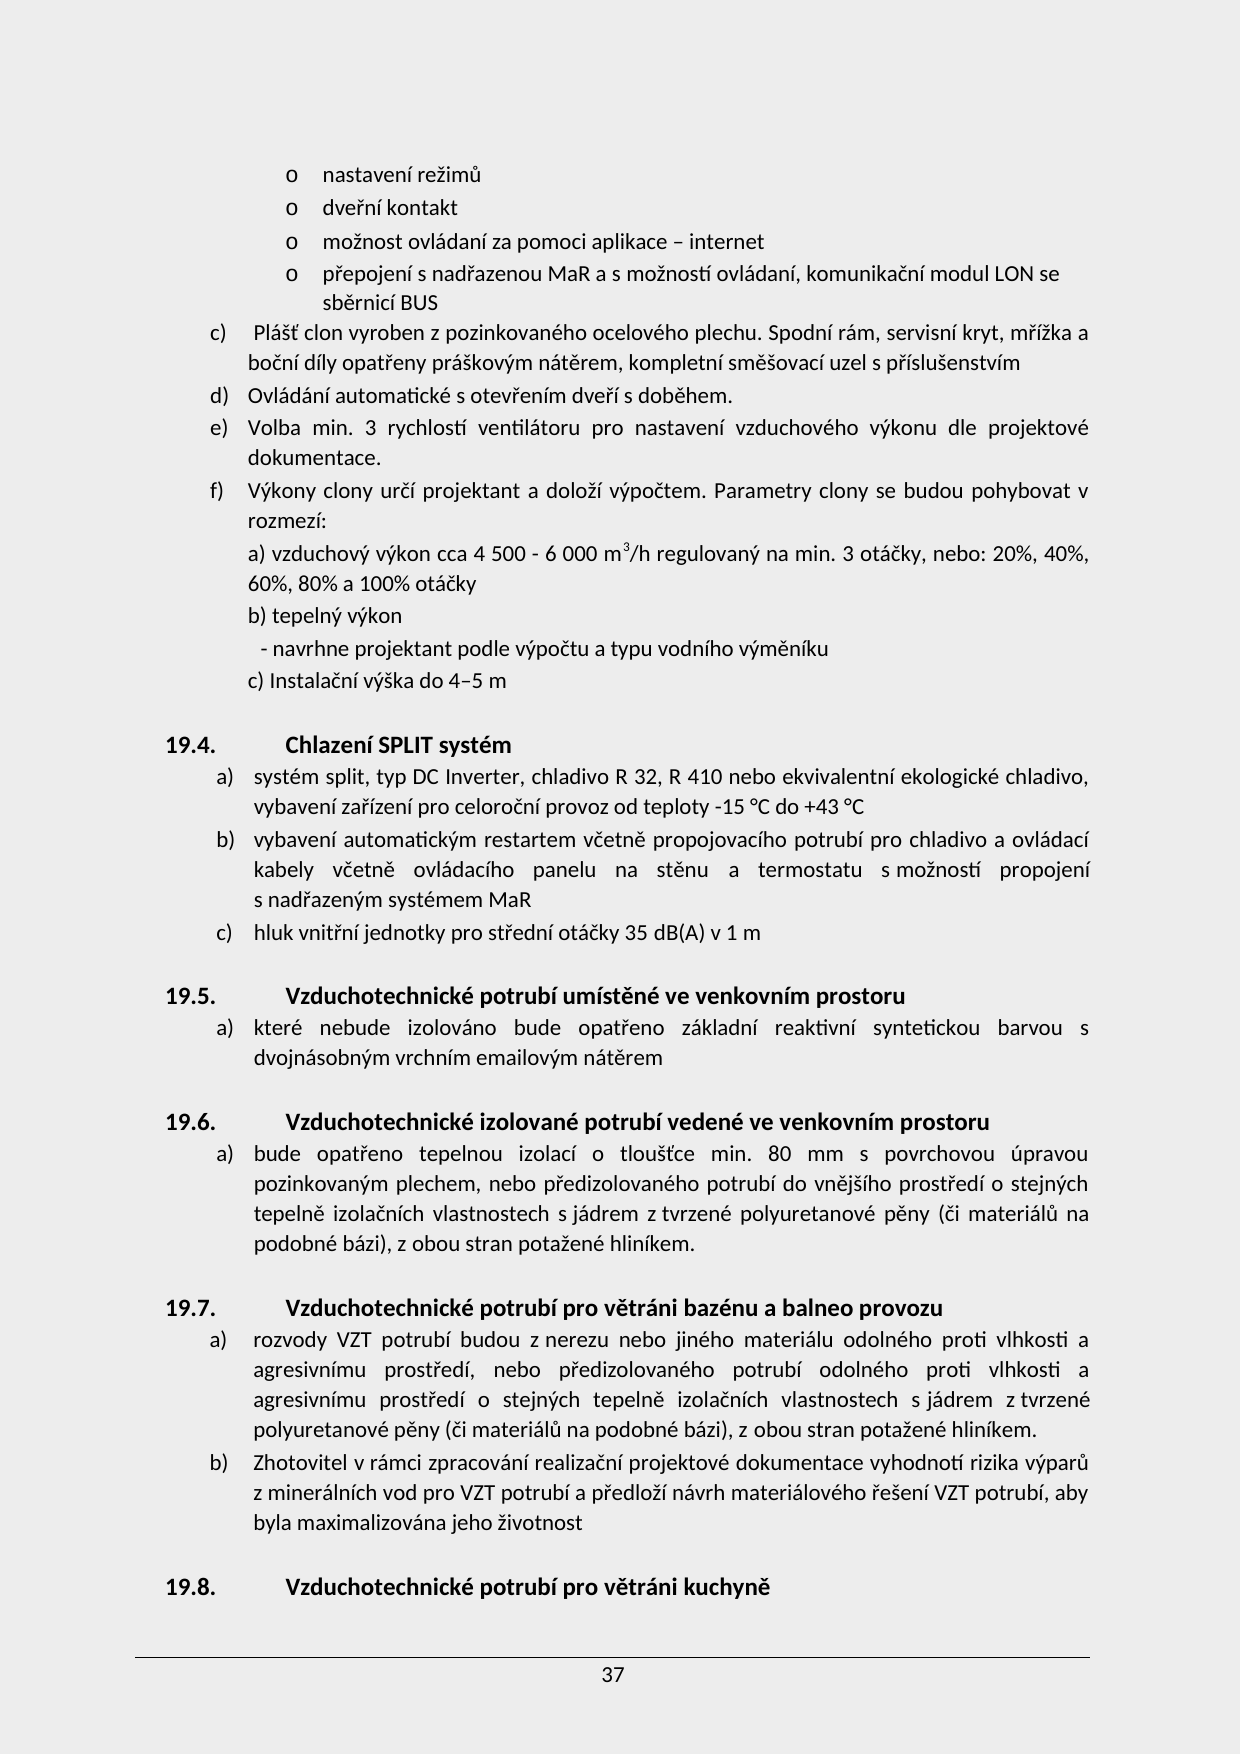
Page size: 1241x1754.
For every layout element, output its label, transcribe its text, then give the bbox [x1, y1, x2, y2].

list bude opatřeno tepelnou izolací o tloušťce min. 80 mm s povrchovou úpravou pozinkovaným plechem, nebo předizolovaného potrubí do vnějšího prostředí o stejných tepelně izolačních vlastnostech s jádrem z tvrzené polyuretanové pěny (či materiálů na podobné bázi), z obou stran potažené hliníkem. [216, 1139, 1090, 1257]
list Výkony clony určí projektant a doloží výpočtem. Parametry clony se budou pohybovat v rozmezí: [210, 476, 1090, 534]
list možnost ovládaní za pomoci aplikace – internet [285, 227, 1090, 256]
list a) vzduchový výkon cca 4 500 - 6 000 m3/h regulovaný na min. 3 otáčky, nebo: 20%, 40%, 60%, 80% a 100% otáčky [248, 539, 1090, 597]
list dveřní kontakt [285, 193, 1090, 223]
list nastavení režimů [285, 160, 1090, 189]
list Plášť clon vyroben z pozinkovaného ocelového plechu. Spodní rám, servisní kryt, mřížka a boční díly opatřeny práškovým nátěrem, kompletní směšovací uzel s příslušenstvím [210, 318, 1090, 376]
subtitle Chlazení SPLIT systém [165, 729, 1090, 760]
list hluk vnitřní jednotky pro střední otáčky 35 dB(A) v 1 m [216, 918, 1090, 946]
subtitle Vzduchotechnické potrubí pro větráni kuchyně [165, 1571, 1090, 1602]
list Ovládání automatické s otevřením dveří s doběhem. [210, 381, 1090, 409]
list systém split, typ DC Inverter, chladivo R 32, R 410 nebo ekvivalentní ekologické chladivo, vybavení zařízení pro celoroční provoz od teploty -15 °C do +43 °C [216, 762, 1090, 820]
list které nebude izolováno bude opatřeno základní reaktivní syntetickou barvou s dvojnásobným vrchním emailovým nátěrem [216, 1013, 1090, 1071]
subtitle Vzduchotechnické izolované potrubí vedené ve venkovním prostoru [165, 1106, 1090, 1137]
subtitle Vzduchotechnické potrubí pro větráni bazénu a balneo provozu [165, 1292, 1090, 1323]
list Volba min. 3 rychlostí ventilátoru pro nastavení vzduchového výkonu dle projektové dokumentace. [210, 413, 1090, 472]
list vybavení automatickým restartem včetně propojovacího potrubí pro chladivo a ovládací kabely včetně ovládacího panelu na stěnu a termostatu s možností propojení s nadřazeným systémem MaR [216, 825, 1090, 913]
list přepojení s nadřazenou MaR a s možností ovládaní, komunikační modul LON se sběrnicí BUS [285, 259, 1090, 316]
list b) tepelný výkon [248, 601, 1090, 629]
text c) Instalační výška do 4–5 m [248, 666, 1090, 694]
list rozvody VZT potrubí budou z nerezu nebo jiného materiálu odolného proti vlhkosti a agresivnímu prostředí, nebo předizolovaného potrubí odolného proti vlhkosti a agresivnímu prostředí o stejných tepelně izolačních vlastnostech s jádrem z tvrzené polyuretanové pěny (či materiálů na podobné bázi), z obou stran potažené hliníkem. [209, 1325, 1090, 1444]
subtitle Vzduchotechnické potrubí umístěné ve venkovním prostoru [165, 980, 1090, 1011]
list Zhotovitel v rámci zpracování realizační projektové dokumentace vyhodnotí rizika výparů z minerálních vod pro VZT potrubí a předloží návrh materiálového řešení VZT potrubí, aby byla maximalizována jeho životnost [209, 1448, 1090, 1537]
list - navrhne projektant podle výpočtu a typu vodního výměníku [248, 634, 1090, 662]
